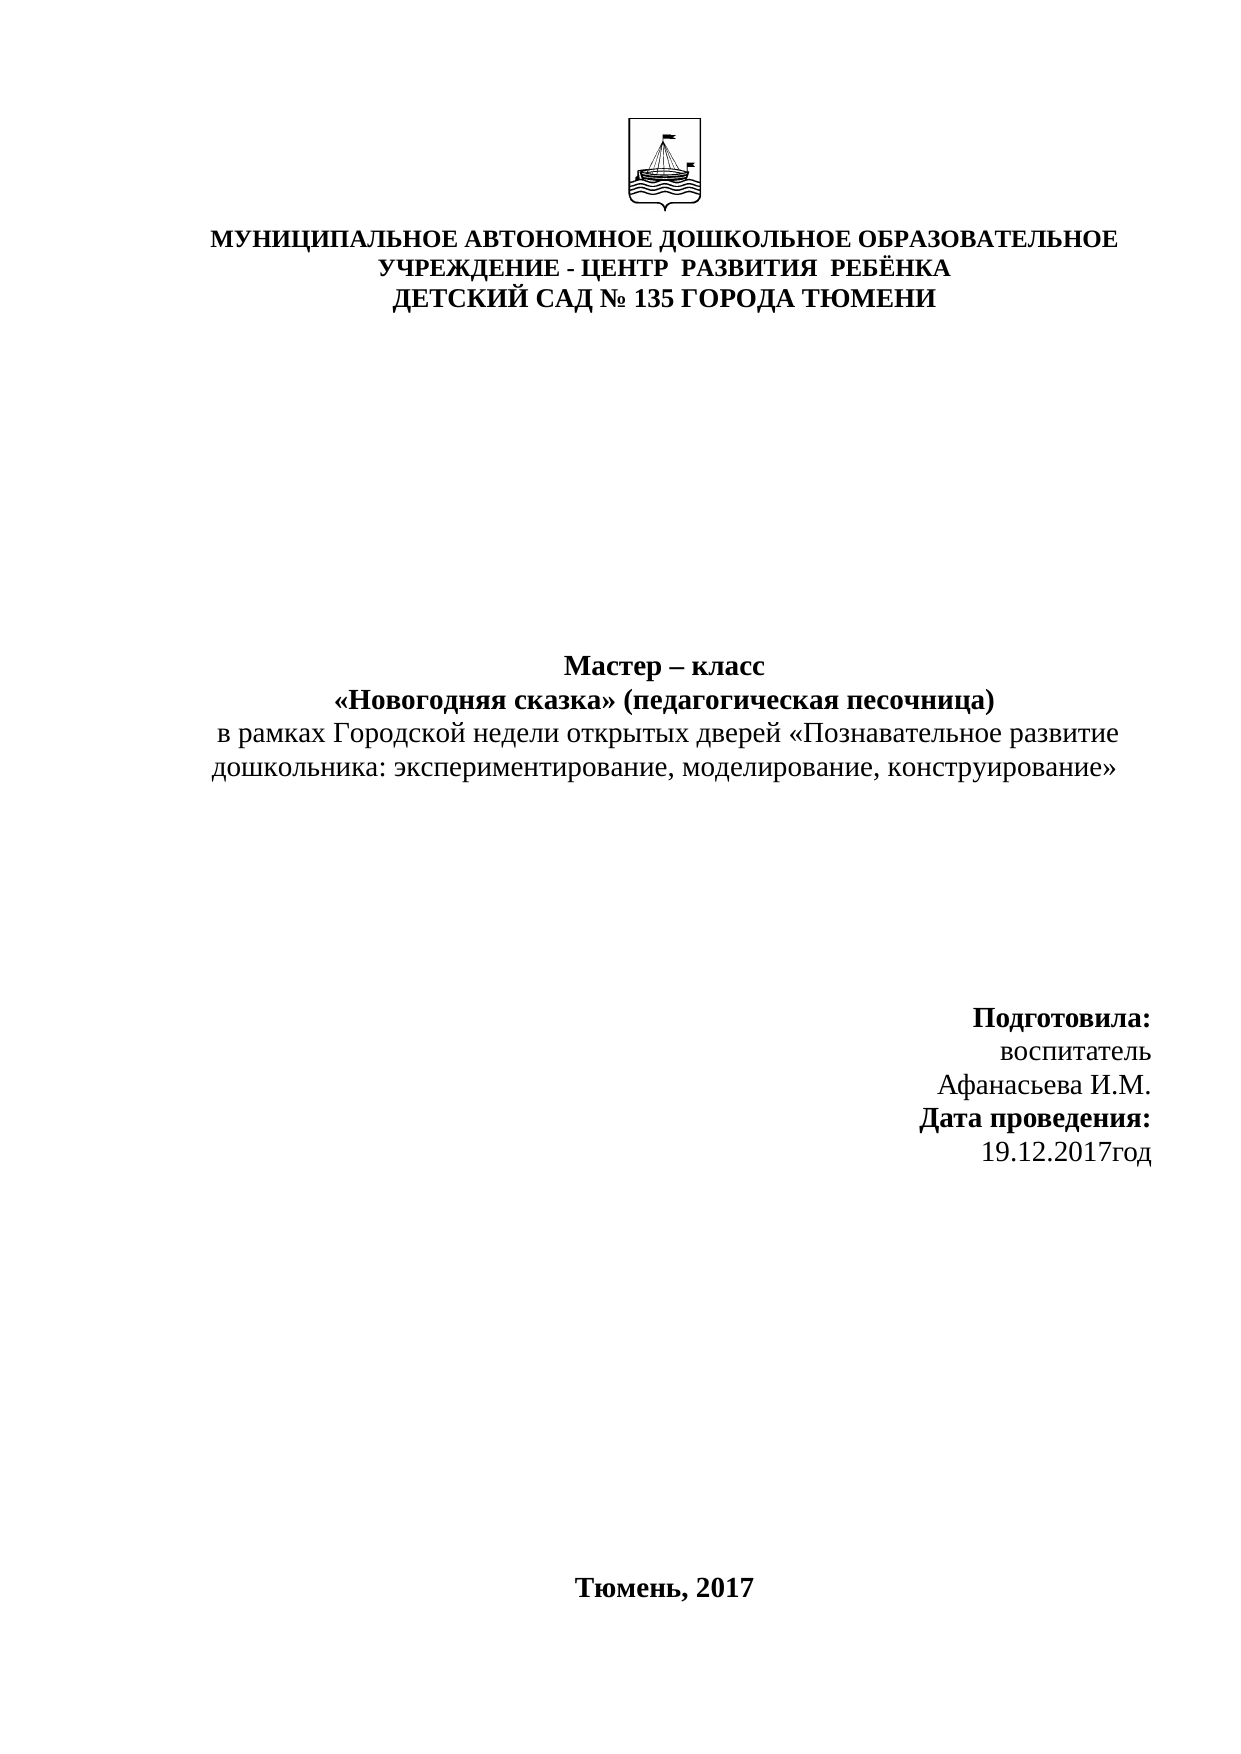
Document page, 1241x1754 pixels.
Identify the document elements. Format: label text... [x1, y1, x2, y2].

text «Новогодняя сказка» (педагогическая песочница) [177, 682, 1152, 716]
text Муниципальное АВТОНОМНОЕ ДОШКОЛЬНОЕ ОБРАЗОВАТЕЛЬНОЕ Учреждение - ЦЕНТр РАЗВИТИя РЕБЁНКА [177, 224, 1152, 282]
picture [627, 118, 702, 212]
text Дата проведения: [177, 1101, 1152, 1134]
text Афанасьева И.М. [177, 1067, 1152, 1101]
text Мастер – класс [177, 648, 1152, 682]
text воспитатель [177, 1033, 1152, 1067]
text ДЕТСКИЙ САД № 135 ГОРОДА ТЮМЕНИ [177, 282, 1152, 313]
text Подготовила: [177, 1000, 1152, 1033]
text в рамках Городской недели открытых дверей «Познавательное развитие дошкольника: экспериментирование, моделирование, конструирование» [177, 716, 1152, 783]
text 19.12.2017год [177, 1134, 1152, 1168]
text Тюмень, 2017 [177, 1570, 1152, 1604]
